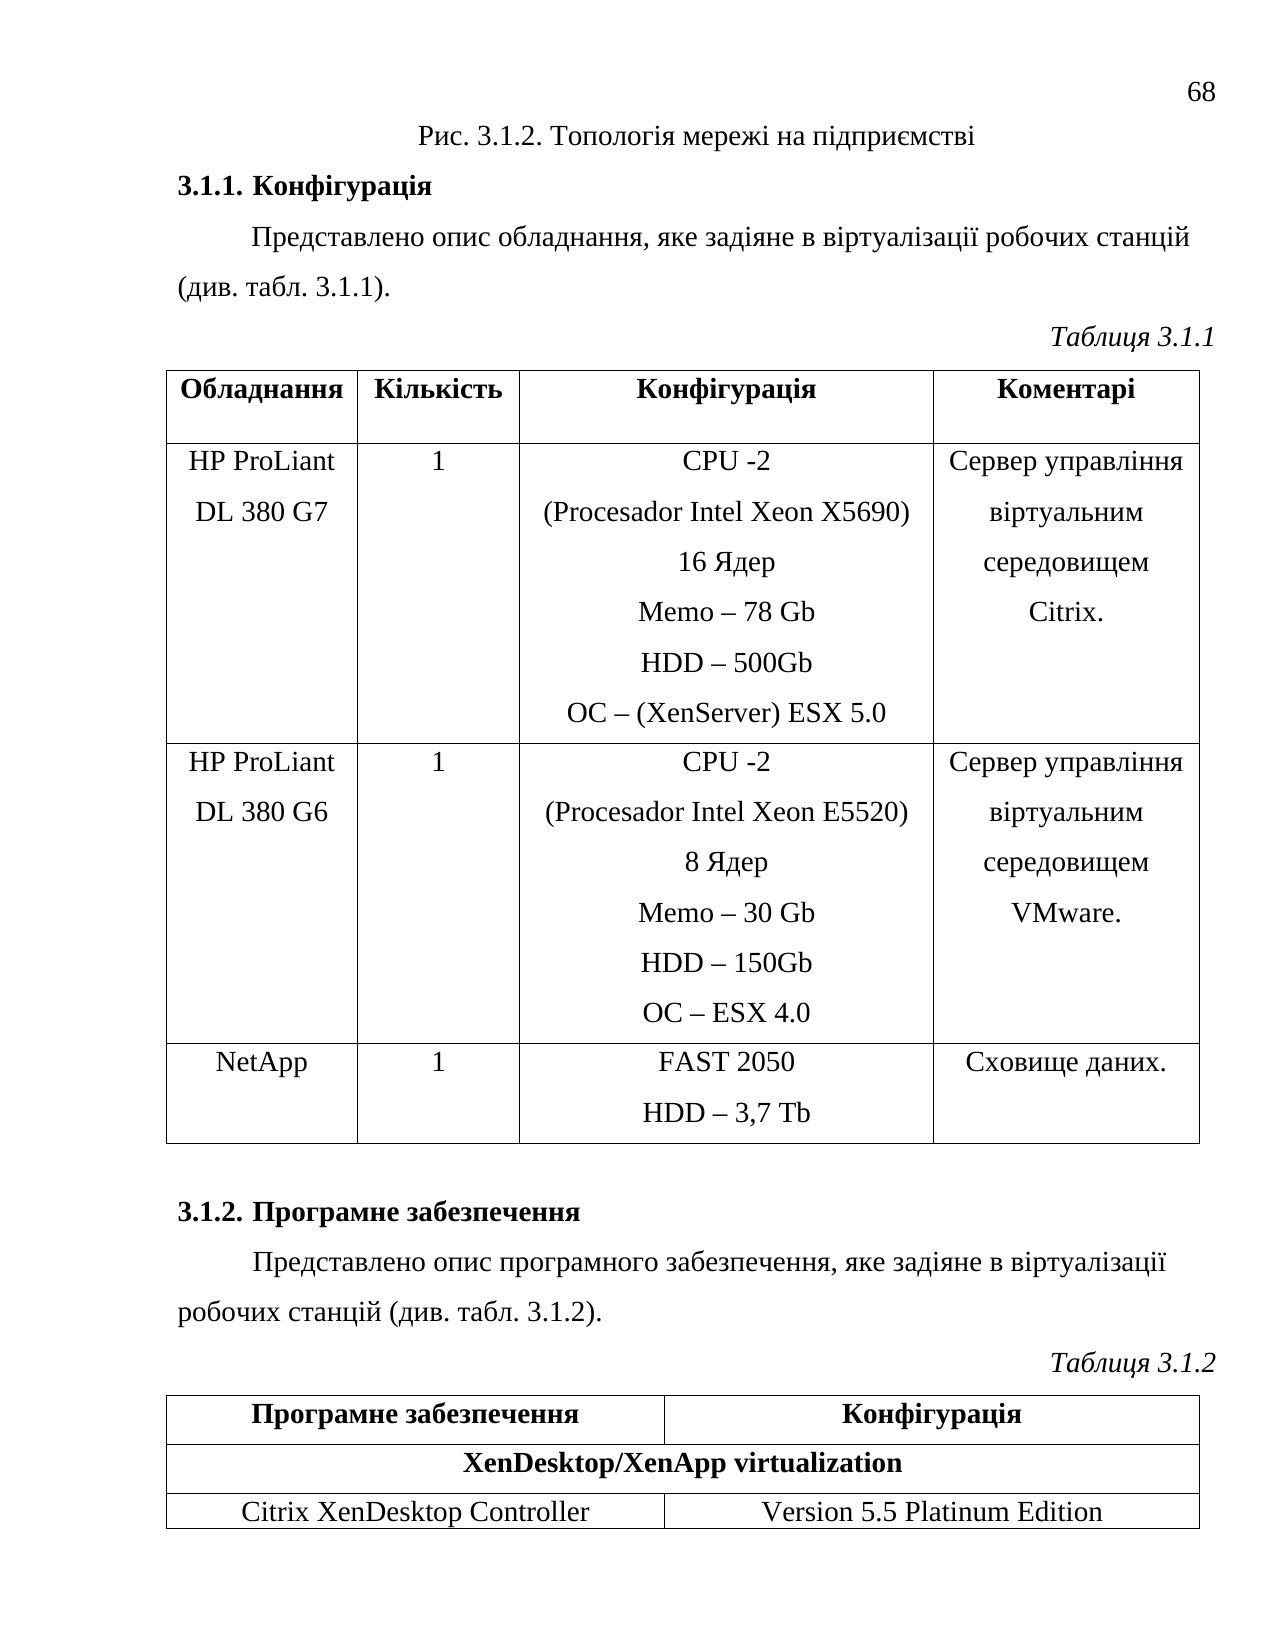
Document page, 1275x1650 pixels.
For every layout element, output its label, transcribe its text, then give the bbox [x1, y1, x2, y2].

table_cell Сховище даних. [934, 1044, 1199, 1142]
table_cell HP ProLiant DL 380 G7 [167, 444, 357, 743]
table_cell 1 [358, 744, 519, 1043]
list Конфігурація [177, 168, 1216, 202]
text Таблиця 3.1.2 [177, 1345, 1216, 1378]
list Програмне забезпечення [177, 1194, 1216, 1227]
table_cell Version 5.5 Platinum Edition [665, 1494, 1199, 1527]
table_header Програмне забезпечення [167, 1396, 664, 1444]
table_header Кількість [358, 371, 519, 442]
table_header Конфігурація [520, 371, 933, 442]
table_cell CPU -2 (Procesador Intel Xeon X5690) 16 Ядер Memo – 78 Gb HDD – 500Gb ОС – (XenServer) ESX 5.0 [520, 444, 933, 743]
table_header Обладнання [167, 371, 357, 442]
table_cell 1 [358, 444, 519, 743]
table_cell XenDesktop/XenApp virtualization [167, 1445, 1199, 1493]
text Представлено опис обладнання, яке задіяне в віртуалізації робочих станцій (див. табл. 3.1.1). [177, 219, 1216, 303]
text Рис. 3.1.2. Топологія мережі на підприємстві [177, 118, 1216, 152]
table_cell NetApp [167, 1044, 357, 1142]
table_cell Сервер управління віртуальним середовищем VMware. [934, 744, 1199, 1043]
table_cell FAST 2050 HDD – 3,7 Tb [520, 1044, 933, 1142]
text Представлено опис програмного забезпечення, яке задіяне в віртуалізації робочих станцій (див. табл. 3.1.2). [177, 1244, 1216, 1328]
table_cell 1 [358, 1044, 519, 1142]
table_cell Citrix XenDesktop Controller [167, 1494, 664, 1527]
table_cell Сервер управління віртуальним середовищем Citrix. [934, 444, 1199, 743]
table_cell HP ProLiant DL 380 G6 [167, 744, 357, 1043]
text Таблиця 3.1.1 [177, 319, 1216, 353]
table_header Конфігурація [665, 1396, 1199, 1444]
table_cell CPU -2 (Procesador Intel Xeon E5520) 8 Ядер Memo – 30 Gb HDD – 150Gb ОС – ESX 4.0 [520, 744, 933, 1043]
table_header Коментарі [934, 371, 1199, 442]
